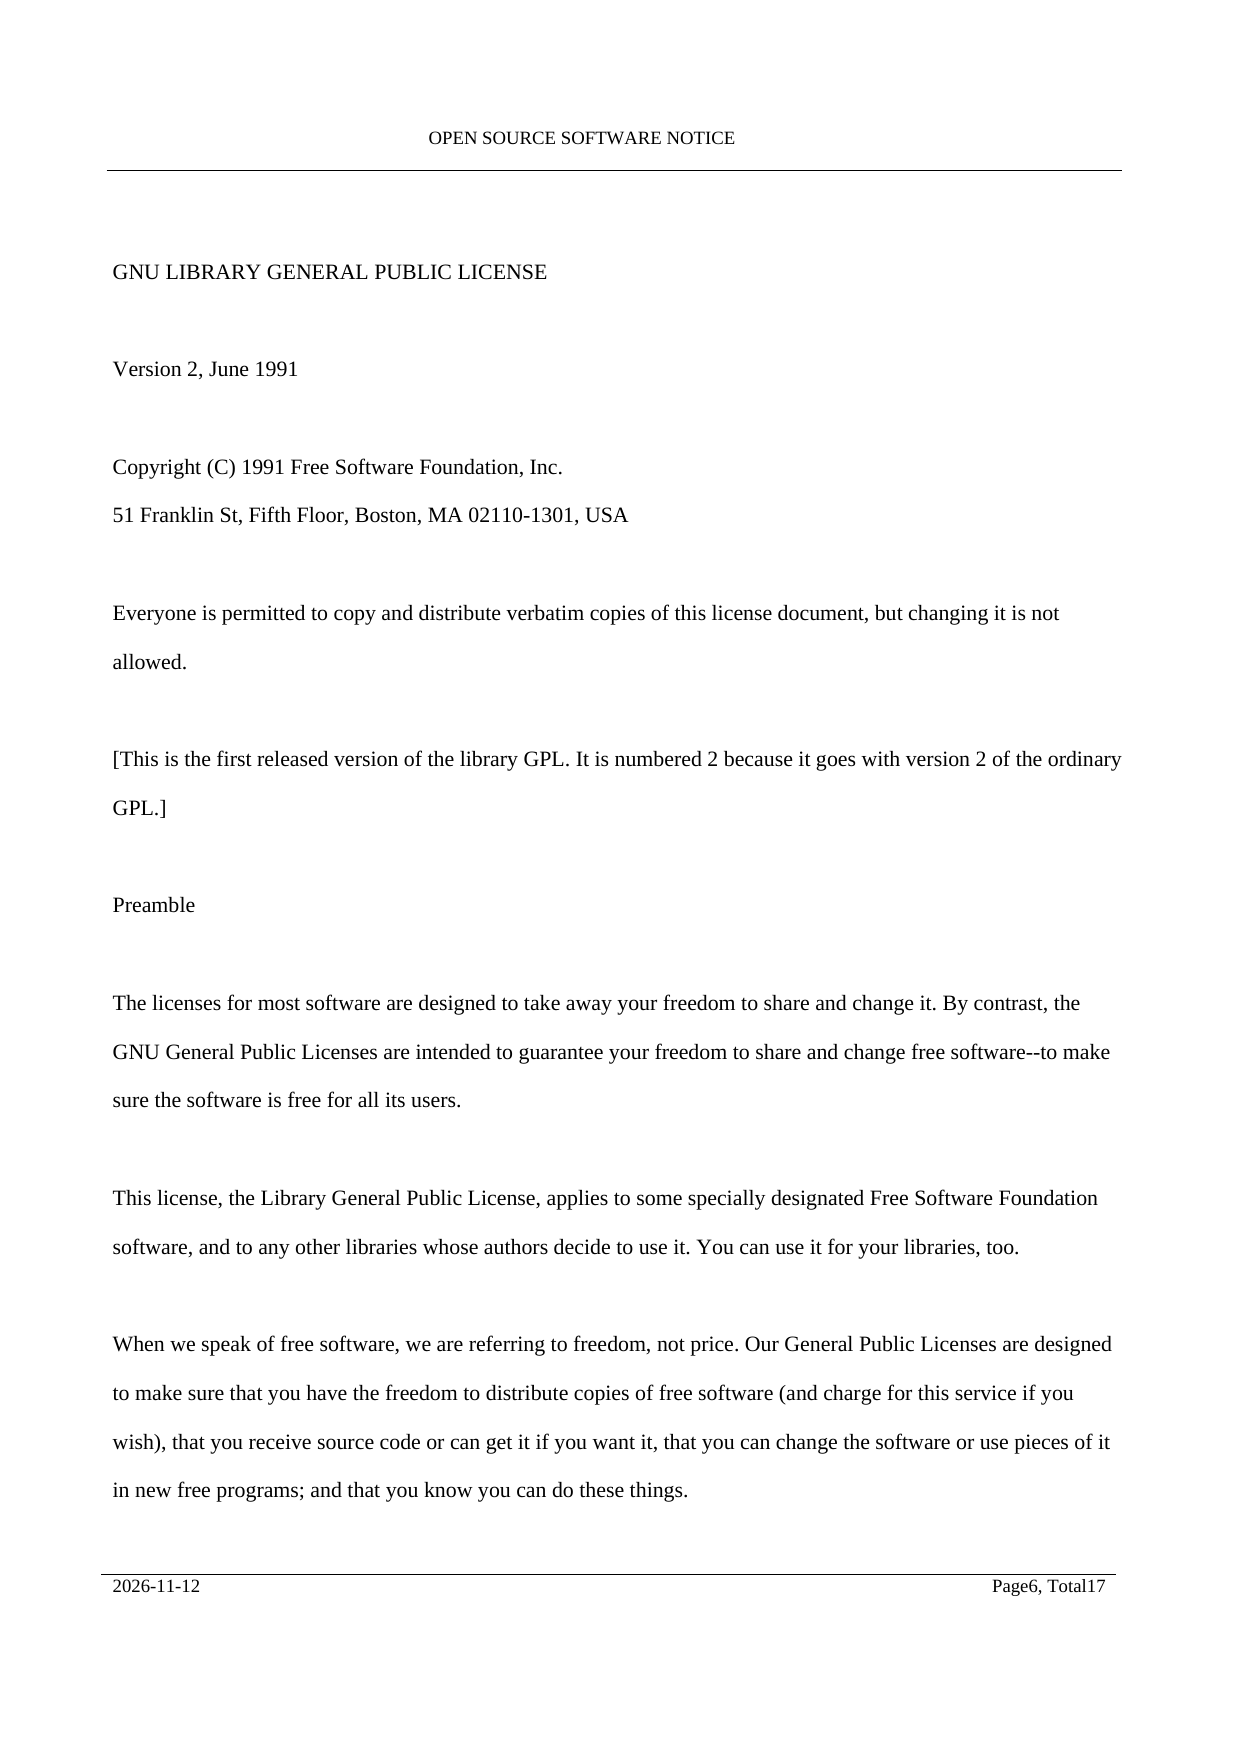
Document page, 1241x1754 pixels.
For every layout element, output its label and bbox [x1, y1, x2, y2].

text [112, 206, 1128, 1506]
